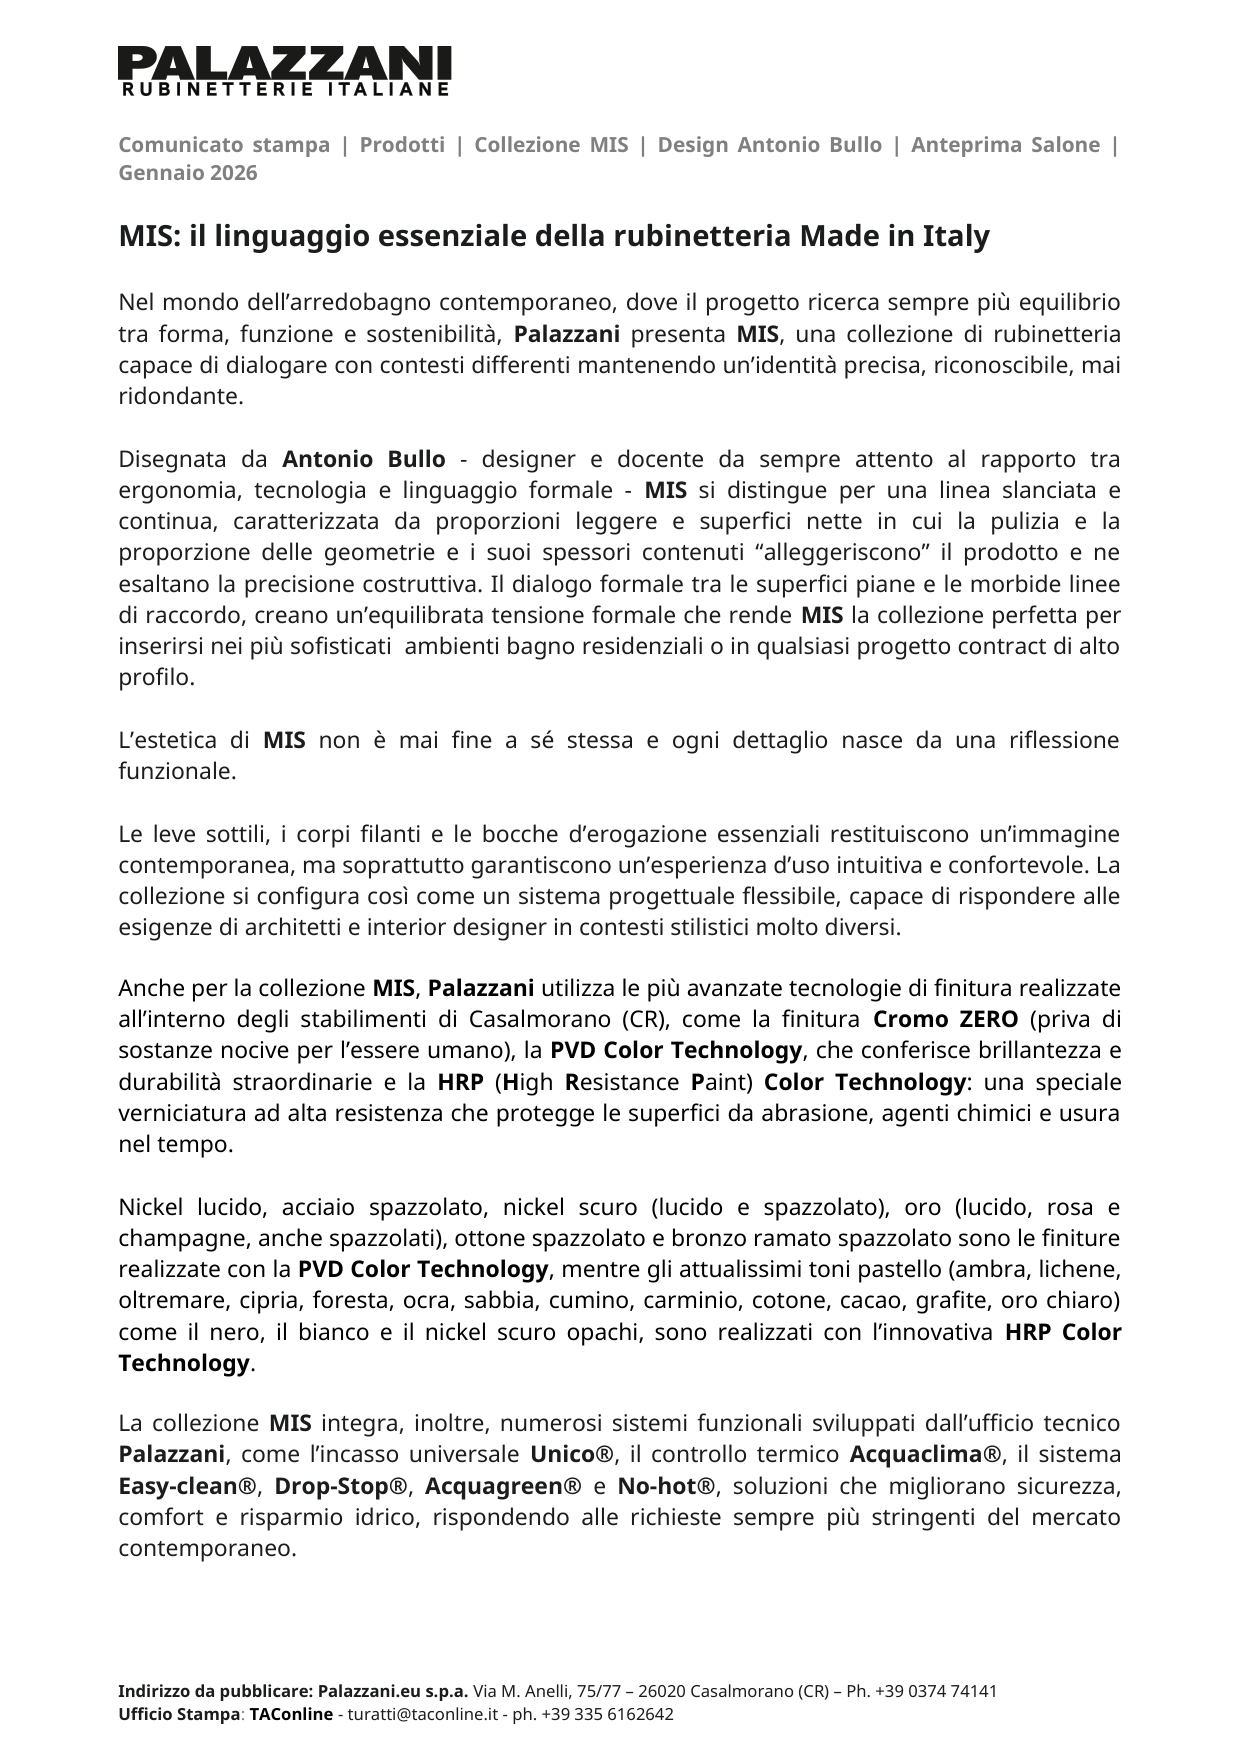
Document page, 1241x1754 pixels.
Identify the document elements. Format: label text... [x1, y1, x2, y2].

text MIS: il linguaggio essenziale della rubinetteria Made in Italy [118, 215, 1122, 255]
text Anche per la collezione MIS, Palazzani utilizza le più avanzate tecnologie di finitura realizzate all’interno degli stabilimenti di Casalmorano (CR), come la finitura Cromo ZERO (priva di sostanze nocive per l’essere umano), la PVD Color Technology, che conferisce brillantezza e durabilità straordinarie e la HRP (High Resistance Paint) Color Technology: una speciale verniciatura ad alta resistenza che protegge le superfici da abrasione, agenti chimici e usura nel tempo. [118, 972, 1122, 1159]
text Nickel lucido, acciaio spazzolato, nickel scuro (lucido e spazzolato), oro (lucido, rosa e champagne, anche spazzolati), ottone spazzolato e bronzo ramato spazzolato sono le finiture realizzate con la PVD Color Technology, mentre gli attualissimi toni pastello (ambra, lichene, oltremare, cipria, foresta, ocra, sabbia, cumino, carminio, cotone, cacao, grafite, oro chiaro) come il nero, il bianco e il nickel scuro opachi, sono realizzati con l’innovativa HRP Color Technology. [118, 1191, 1122, 1378]
text La collezione MIS integra, inoltre, numerosi sistemi funzionali sviluppati dall’ufficio tecnico Palazzani, come l’incasso universale Unico®, il controllo termico Acquaclima®, il sistema Easy-clean®, Drop-Stop®, Acquagreen® e No-hot®, soluzioni che migliorano sicurezza, comfort e risparmio idrico, rispondendo alle richieste sempre più stringenti del mercato contemporaneo. [118, 1407, 1122, 1563]
picture [118, 46, 452, 96]
text Le leve sottili, i corpi filanti e le bocche d’erogazione essenziali restituiscono un’immagine contemporanea, ma soprattutto garantiscono un’esperienza d’uso intuitiva e confortevole. La collezione si configura così come un sistema progettuale flessibile, capace di rispondere alle esigenze di architetti e interior designer in contesti stilistici molto diversi. [118, 818, 1122, 943]
text Disegnata da Antonio Bullo - designer e docente da sempre attento al rapporto tra ergonomia, tecnologia e linguaggio formale - MIS si distingue per una linea slanciata e continua, caratterizzata da proporzioni leggere e superfici nette in cui la pulizia e la proporzione delle geometrie e i suoi spessori contenuti “alleggeriscono” il prodotto e ne esaltano la precisione costruttiva. Il dialogo formale tra le superfici piane e le morbide linee di raccordo, creano un’equilibrata tensione formale che rende MIS la collezione perfetta per inserirsi nei più sofisticati ambienti bagno residenziali o in qualsiasi progetto contract di alto profilo. [118, 443, 1122, 693]
text L’estetica di MIS non è mai fine a sé stessa e ogni dettaglio nasce da una riflessione funzionale. [118, 724, 1122, 786]
text Nel mondo dell’arredobagno contemporaneo, dove il progetto ricerca sempre più equilibrio tra forma, funzione e sostenibilità, Palazzani presenta MIS, una collezione di rubinetteria capace di dialogare con contesti differenti mantenendo un’identità precisa, riconoscibile, mai ridondante. [118, 286, 1122, 411]
text Comunicato stampa | Prodotti | Collezione MIS | Design Antonio Bullo | Anteprima Salone | Gennaio 2026 [118, 130, 1122, 187]
